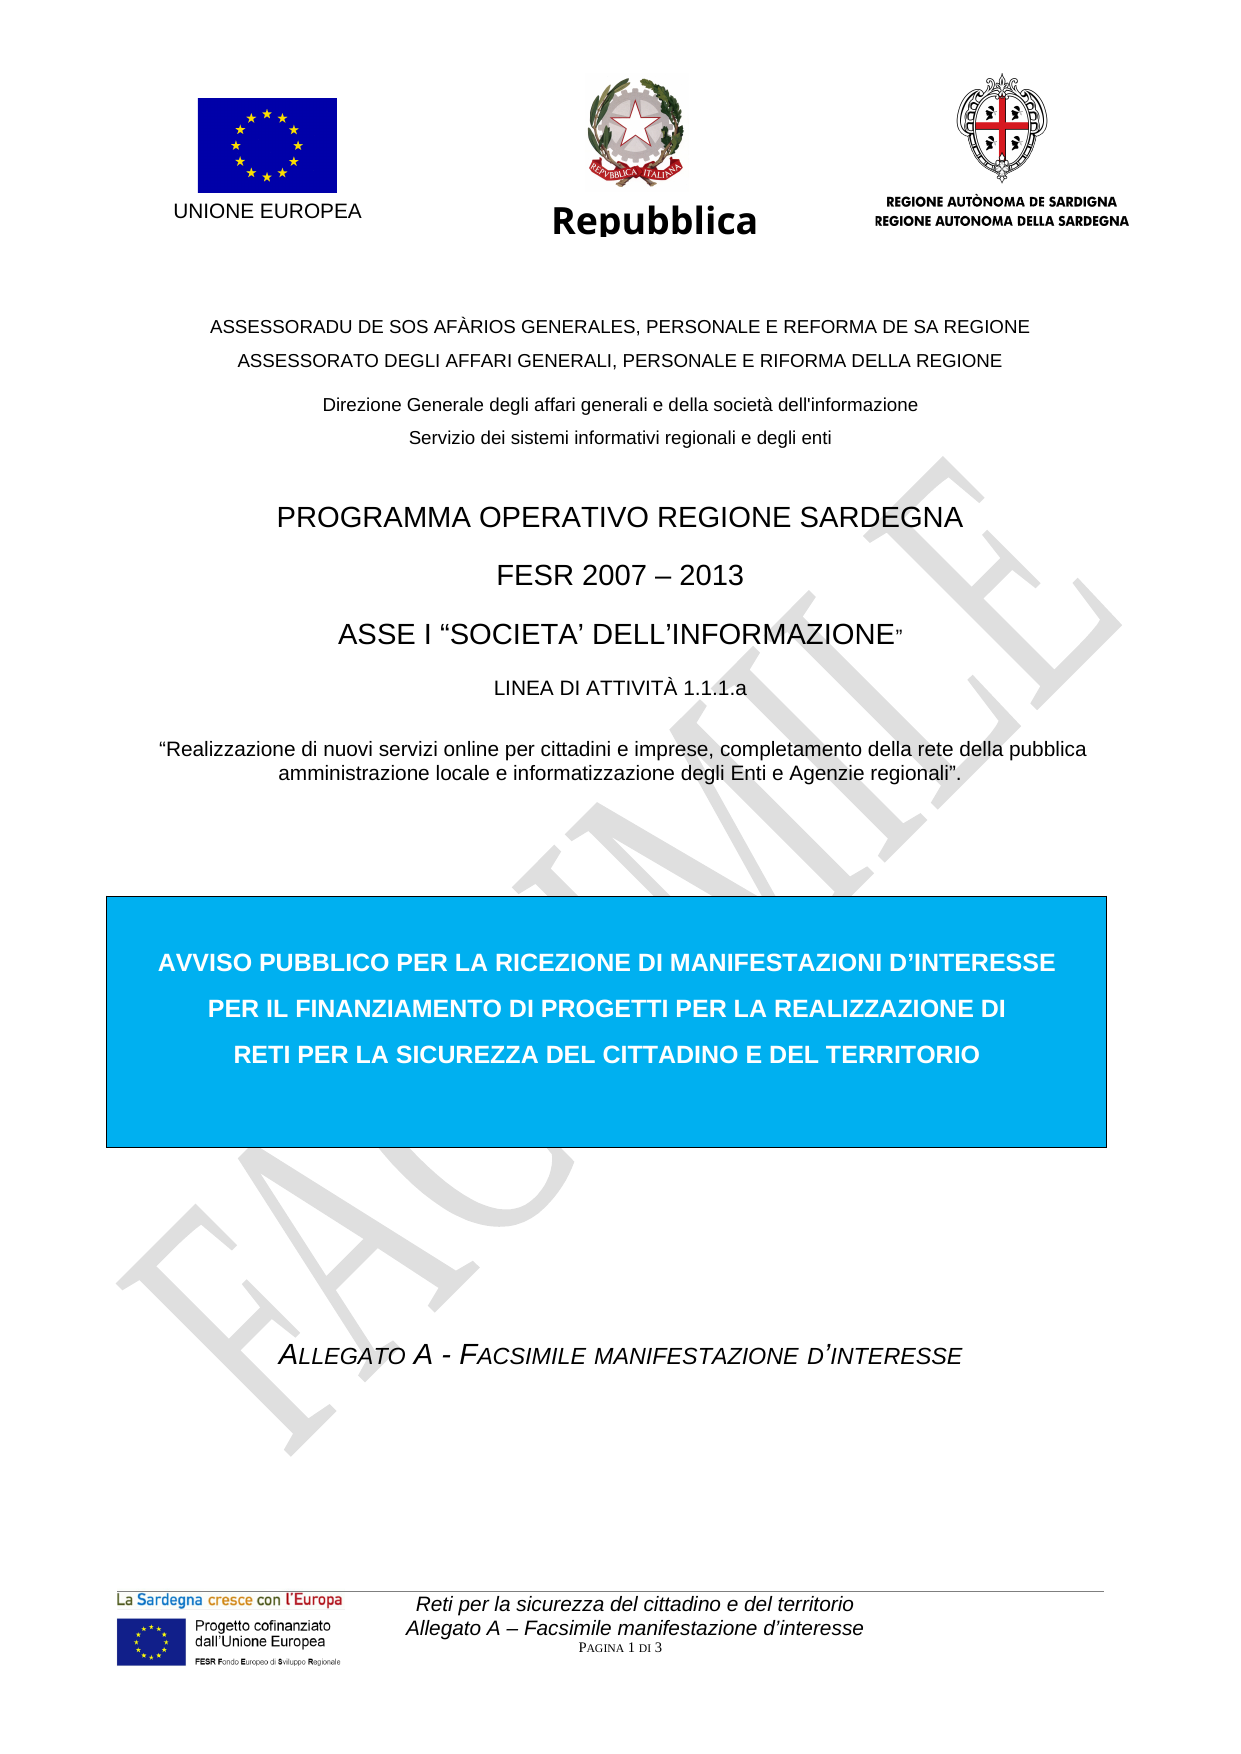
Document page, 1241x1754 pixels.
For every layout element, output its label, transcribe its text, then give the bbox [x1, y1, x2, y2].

text FESR 2007 – 2013 [118, 558, 1122, 592]
text ASSESSORATO DEGLI AFFARI GENERALI, PERSONALE E RIFORMA DELLA REGIONE [118, 350, 1122, 372]
text Allegato A - Facsimile manifestazione d’interesse [118, 1337, 1123, 1370]
text “Realizzazione di nuovi servizi online per cittadini e imprese, completamento della rete della pubblica amministrazione locale e informatizzazione degli Enti e Agenzie regionali”. [118, 737, 1122, 785]
text PROGRAMMA OPERATIVO REGIONE SARDEGNA [118, 500, 1122, 533]
text LINEA DI ATTIVITÀ 1.1.1.a [118, 676, 1122, 699]
picture [115, 1588, 346, 1667]
picture [875, 73, 1129, 226]
text ASSE I “SOCIETA’ DELL’INFORMAZIONE” [118, 617, 1122, 651]
picture [584, 73, 690, 192]
text Servizio dei sistemi informativi regionali e degli enti [118, 418, 1122, 451]
text Direzione Generale degli affari generali e della società dell'informazione [118, 384, 1122, 418]
picture [197, 98, 337, 193]
table_header AVVISO PUBBLICO PER LA RICEZIONE DI MANIFESTAZIONI D’INTERESSE PER IL FINANZIAMENTO DI PROGETTI PER LA REALIZZAZIONE DI RETI PER LA SICUREZZA DEL CITTADINO E DEL TERRITORIO [107, 897, 1106, 1147]
text ASSESSORADU DE SOS AFÀRIOS GENERALES, PERSONALE E REFORMA DE SA REGIONE [118, 316, 1122, 338]
